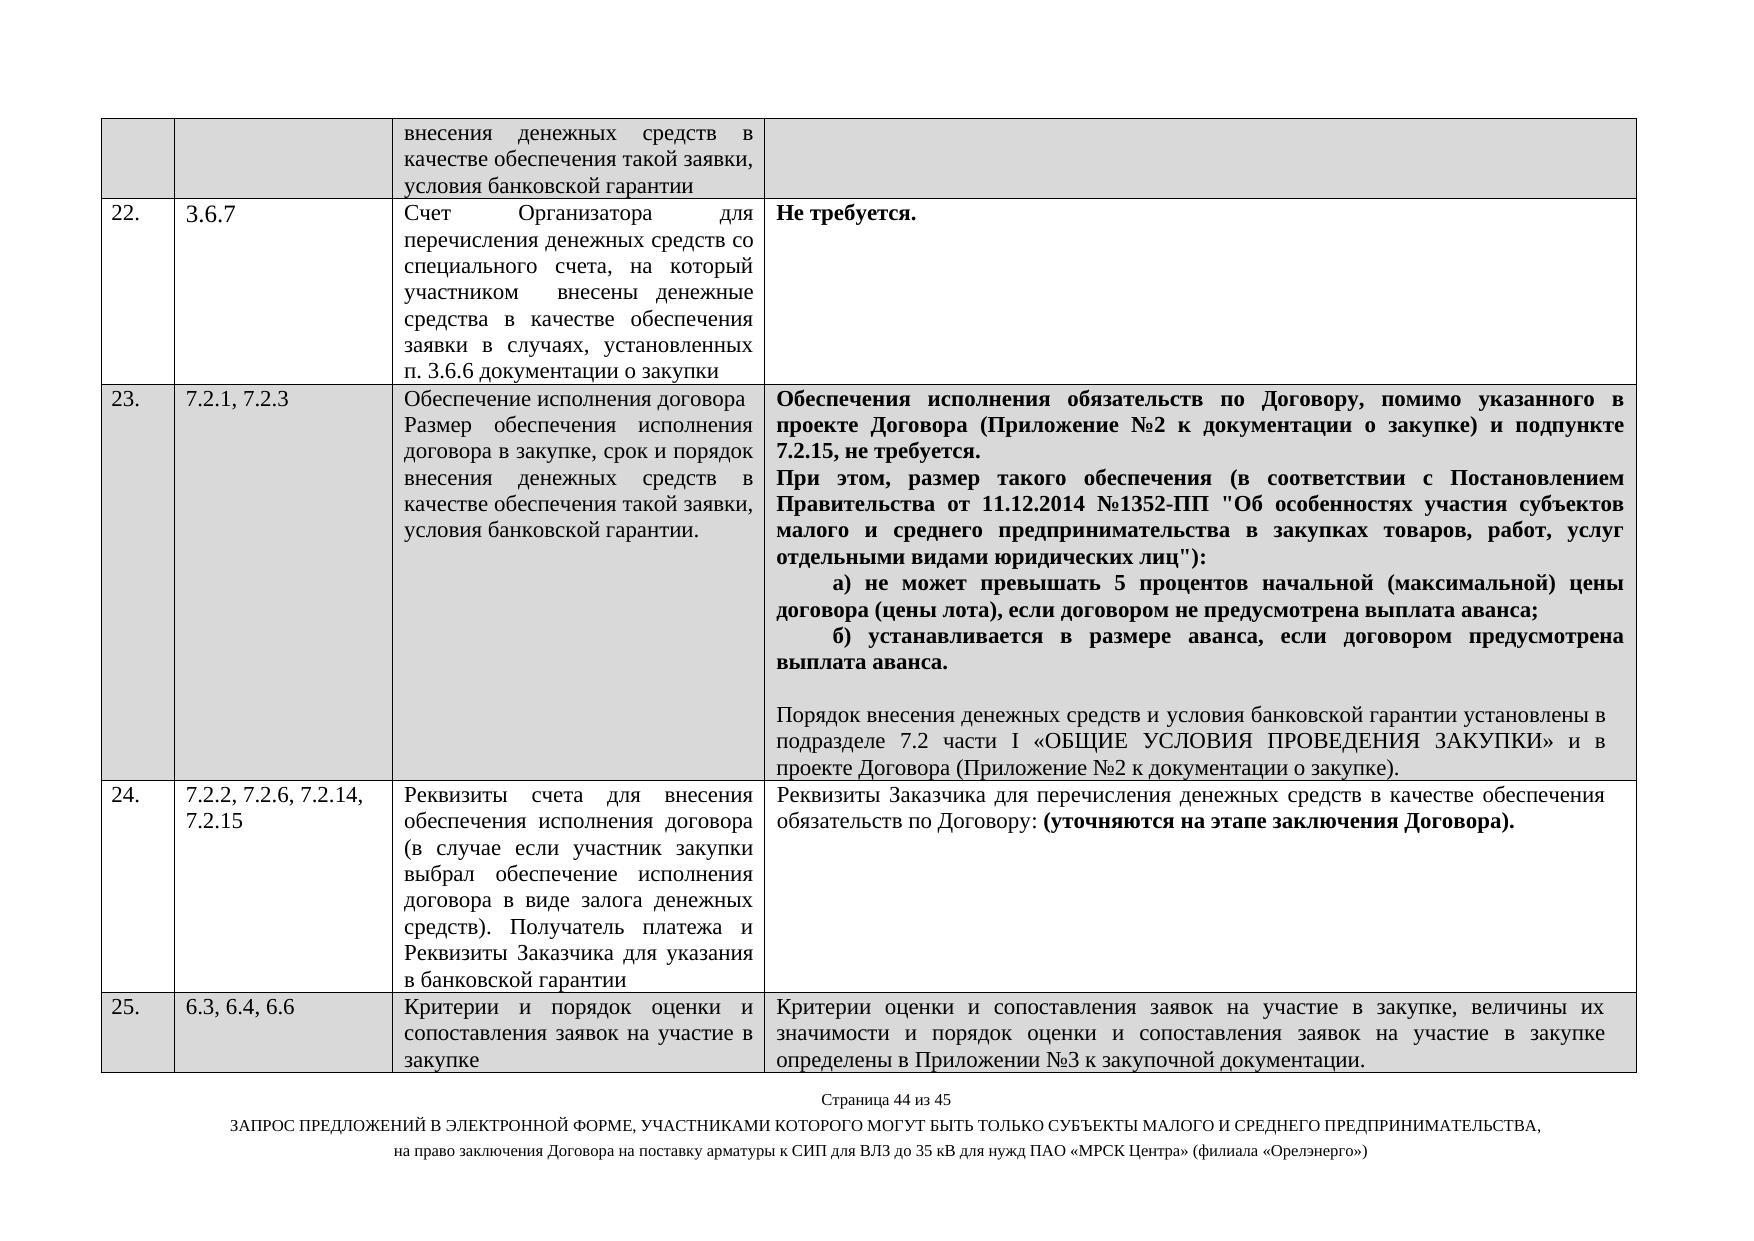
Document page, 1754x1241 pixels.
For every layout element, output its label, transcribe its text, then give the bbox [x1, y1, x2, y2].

table_cell [102, 199, 174, 384]
table_cell Обеспечения исполнения обязательств по Договору, помимо указанного в проекте Договора (Приложение №2 к документации о закупке) и подпункте 7.2.15, не требуется. При этом, размер такого обеспечения (в соответствии с Постановлением Правительства от 11.12.2014 №1352-ПП "Об особенностях участия субъектов малого и среднего предпринимательства в закупках товаров, работ, услуг отдельными видами юридических лиц"): а) не может превышать 5 процентов начальной (максимальной) цены договора (цены лота), если договором не предусмотрена выплата аванса; б) устанавливается в размере аванса, если договором предусмотрена выплата аванса. Порядок внесения денежных средств и условия банковской гарантии установлены в подразделе 7.2 части I «ОБЩИЕ УСЛОВИЯ ПРОВЕДЕНИЯ ЗАКУПКИ» и в проекте Договора (Приложение №2 к документации о закупке). [765, 385, 1636, 780]
table_cell Не требуется. [765, 199, 1636, 384]
table_cell 6.3, 6.4, 6.6 [175, 993, 392, 1072]
table_cell Реквизиты счета для внесения обеспечения исполнения договора (в случае если участник закупки выбрал обеспечение исполнения договора в виде залога денежных средств). Получатель платежа и Реквизиты Заказчика для указания в банковской гарантии [393, 781, 764, 992]
table_cell Критерии и порядок оценки и сопоставления заявок на участие в закупке [393, 993, 764, 1072]
table_cell 7.2.2, 7.2.6, 7.2.14, 7.2.15 [175, 781, 392, 992]
table_cell Счет Организатора для перечисления денежных средств со специального счета, на который участником внесены денежные средства в качестве обеспечения заявки в случаях, установленных п. 3.6.6 документации о закупки [393, 199, 764, 384]
table_cell [102, 119, 174, 198]
table_cell 3.6.7 [175, 199, 392, 384]
table_cell Обеспечение исполнения договора Размер обеспечения исполнения договора в закупке, срок и порядок внесения денежных средств в качестве обеспечения такой заявки, условия банковской гарантии. [393, 385, 764, 780]
table_cell [102, 385, 174, 780]
table_cell Реквизиты Заказчика для перечисления денежных средств в качестве обеспечения обязательств по Договору: (уточняются на этапе заключения Договора). [765, 781, 1636, 992]
table_cell 3.6 [175, 119, 392, 198]
table_cell Не установлено. [765, 119, 1636, 198]
table_cell [102, 781, 174, 992]
table_cell Критерии оценки и сопоставления заявок на участие в закупке, величины их значимости и порядок оценки и сопоставления заявок на участие в закупке определены в Приложении №3 к закупочной документации. [765, 993, 1636, 1072]
table_cell 7.2.1, 7.2.3 [175, 385, 392, 780]
table_cell [102, 993, 174, 1072]
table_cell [393, 119, 764, 198]
